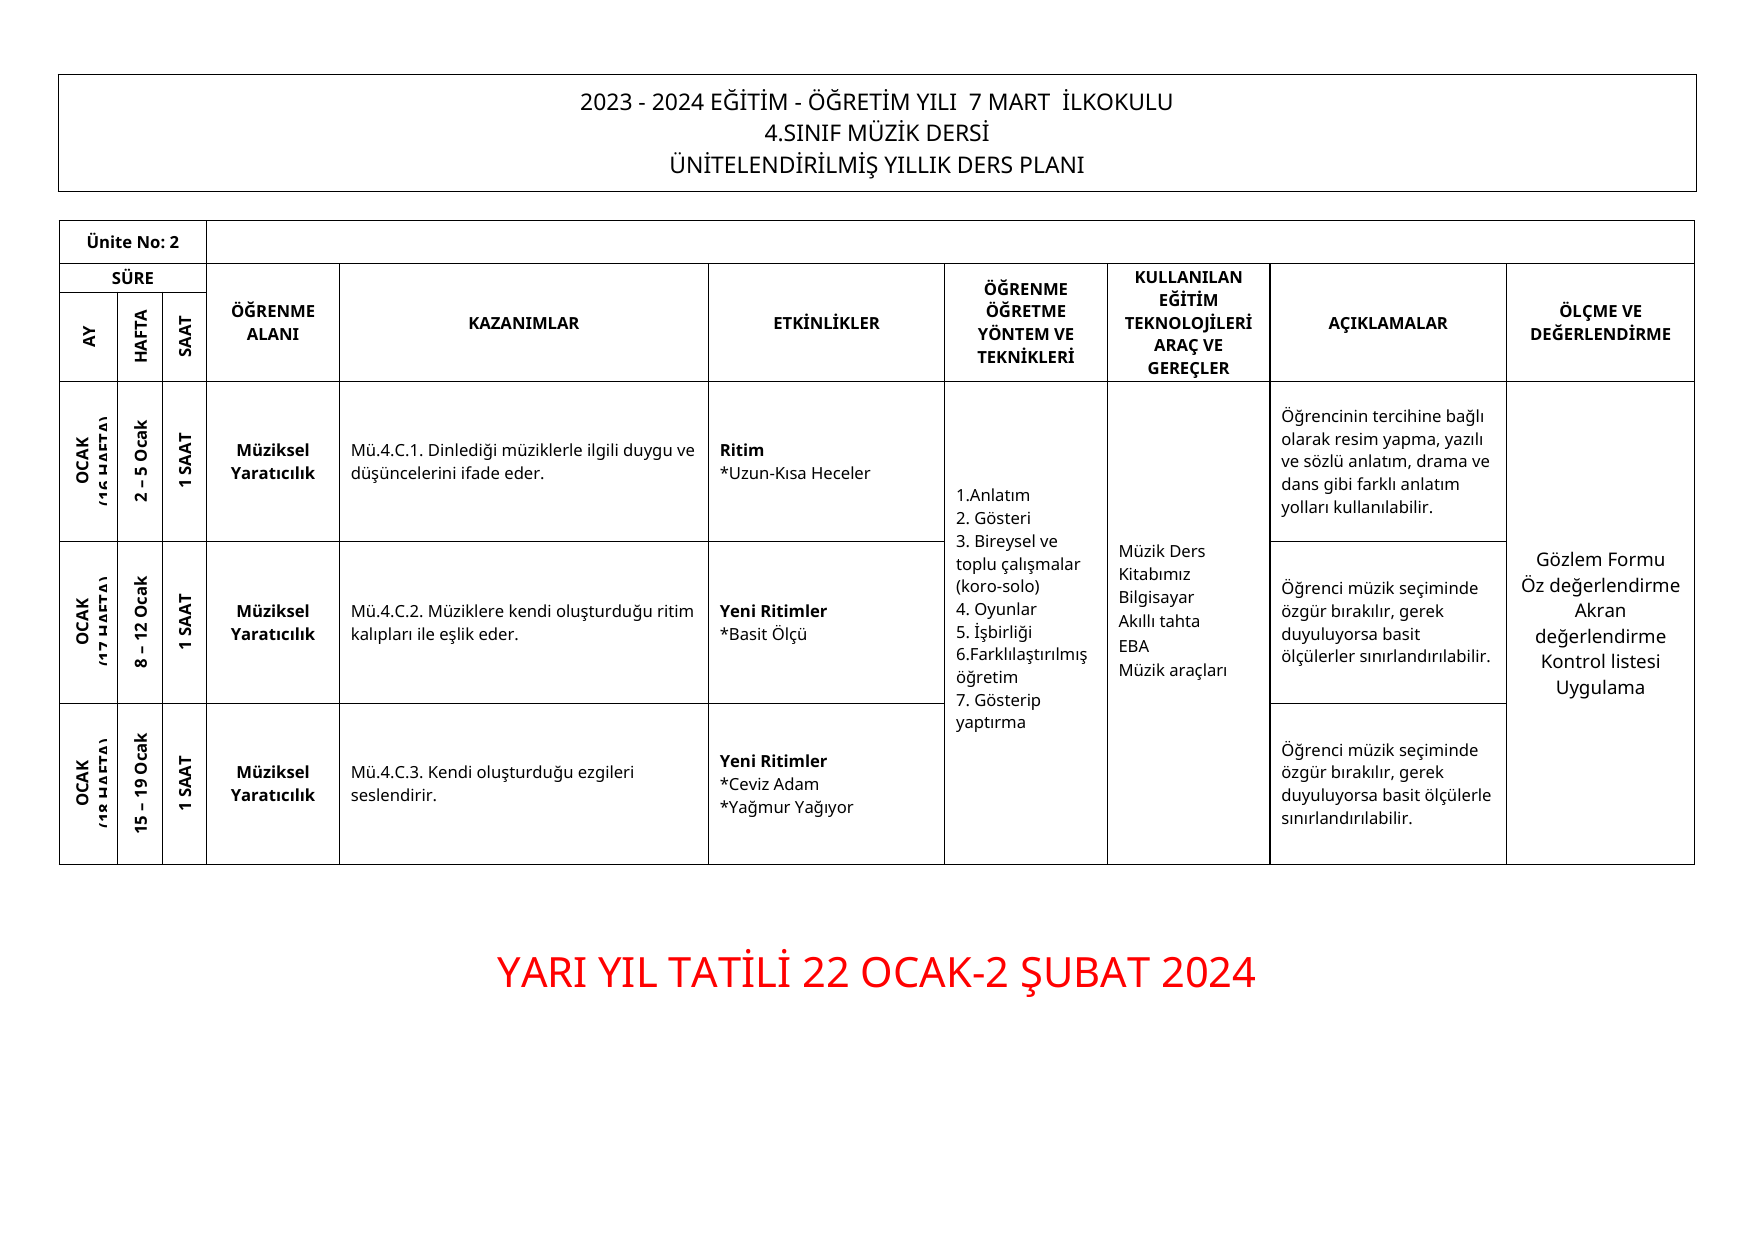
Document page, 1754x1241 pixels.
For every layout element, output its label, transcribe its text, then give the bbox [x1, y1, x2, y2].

table_cell Mü.4.C.3. Kendi oluşturduğu ezgileri seslendirir. [340, 704, 708, 864]
text YARI YIL TATİLİ 22 OCAK-2 ŞUBAT 2024 [59, 943, 1695, 1000]
table_cell ÖĞRENME ALANI [207, 264, 339, 381]
table_cell Gözlem Formu Öz değerlendirme Akran değerlendirme Kontrol listesi Uygulama [1507, 382, 1694, 864]
table_header Ünite No: 2 [60, 221, 206, 263]
table_cell Öğrencinin tercihine bağlı olarak resim yapma, yazılı ve sözlü anlatım, drama ve dans gibi farklı anlatım yolları kullanılabilir. [1271, 382, 1506, 541]
table_cell Müziksel Yaratıcılık [207, 382, 339, 541]
table_cell KULLANILAN EĞİTİM TEKNOLOJİLERİ ARAÇ VE GEREÇLER [1108, 264, 1269, 381]
table_cell Mü.4.C.2. Müziklere kendi oluşturduğu ritim kalıpları ile eşlik eder. [340, 542, 708, 703]
table_cell ÖĞRENME ÖĞRETME YÖNTEM VE TEKNİKLERİ [945, 264, 1107, 381]
table_cell OCAK (17.HAFTA) [60, 542, 117, 703]
table_cell Müzik Ders Kitabımız Bilgisayar Akıllı tahta EBA Müzik araçları [1108, 382, 1269, 864]
table_cell OCAK (18.HAFTA) [60, 704, 117, 864]
table_cell AY [60, 293, 117, 381]
table_cell 2 – 5 Ocak [118, 382, 162, 541]
table_cell 1 SAAT [163, 704, 206, 864]
table_cell SÜRE [60, 264, 206, 292]
table_cell Öğrenci müzik seçiminde özgür bırakılır, gerek duyuluyorsa basit ölçülerle sınırlandırılabilir. [1271, 704, 1506, 864]
table_cell Yeni Ritimler *Ceviz Adam *Yağmur Yağıyor [709, 704, 944, 864]
table_cell HAFTA [118, 293, 162, 381]
table_cell Yeni Ritimler *Basit Ölçü [709, 542, 944, 703]
table_cell Müziksel Yaratıcılık [207, 542, 339, 703]
table_cell ÖLÇME VE DEĞERLENDİRME [1507, 264, 1694, 381]
table_cell 1 SAAT [163, 542, 206, 703]
table_cell 15 – 19 Ocak [118, 704, 162, 864]
table_cell AÇIKLAMALAR [1271, 264, 1506, 381]
table_cell ETKİNLİKLER [709, 264, 944, 381]
table_cell KAZANIMLAR [340, 264, 708, 381]
table_cell 8 – 12 Ocak [118, 542, 162, 703]
table_cell 1.Anlatım 2. Gösteri 3. Bireysel ve toplu çalışmalar (koro-solo) 4. Oyunlar 5. İşbirliği 6.Farklılaştırılmış öğretim 7. Gösterip yaptırma [945, 382, 1107, 864]
table_cell Müziksel Yaratıcılık [207, 704, 339, 864]
table_cell OCAK (16.HAFTA) [60, 382, 117, 541]
table_cell 1 SAAT [163, 382, 206, 541]
table_header [207, 221, 1694, 263]
table_cell SAAT [163, 293, 206, 381]
table_cell Mü.4.C.1. Dinlediği müziklerle ilgili duygu ve düşüncelerini ifade eder. [340, 382, 708, 541]
table_cell Ritim *Uzun-Kısa Heceler [709, 382, 944, 541]
table_cell Öğrenci müzik seçiminde özgür bırakılır, gerek duyuluyorsa basit ölçülerler sınırlandırılabilir. [1271, 542, 1506, 703]
